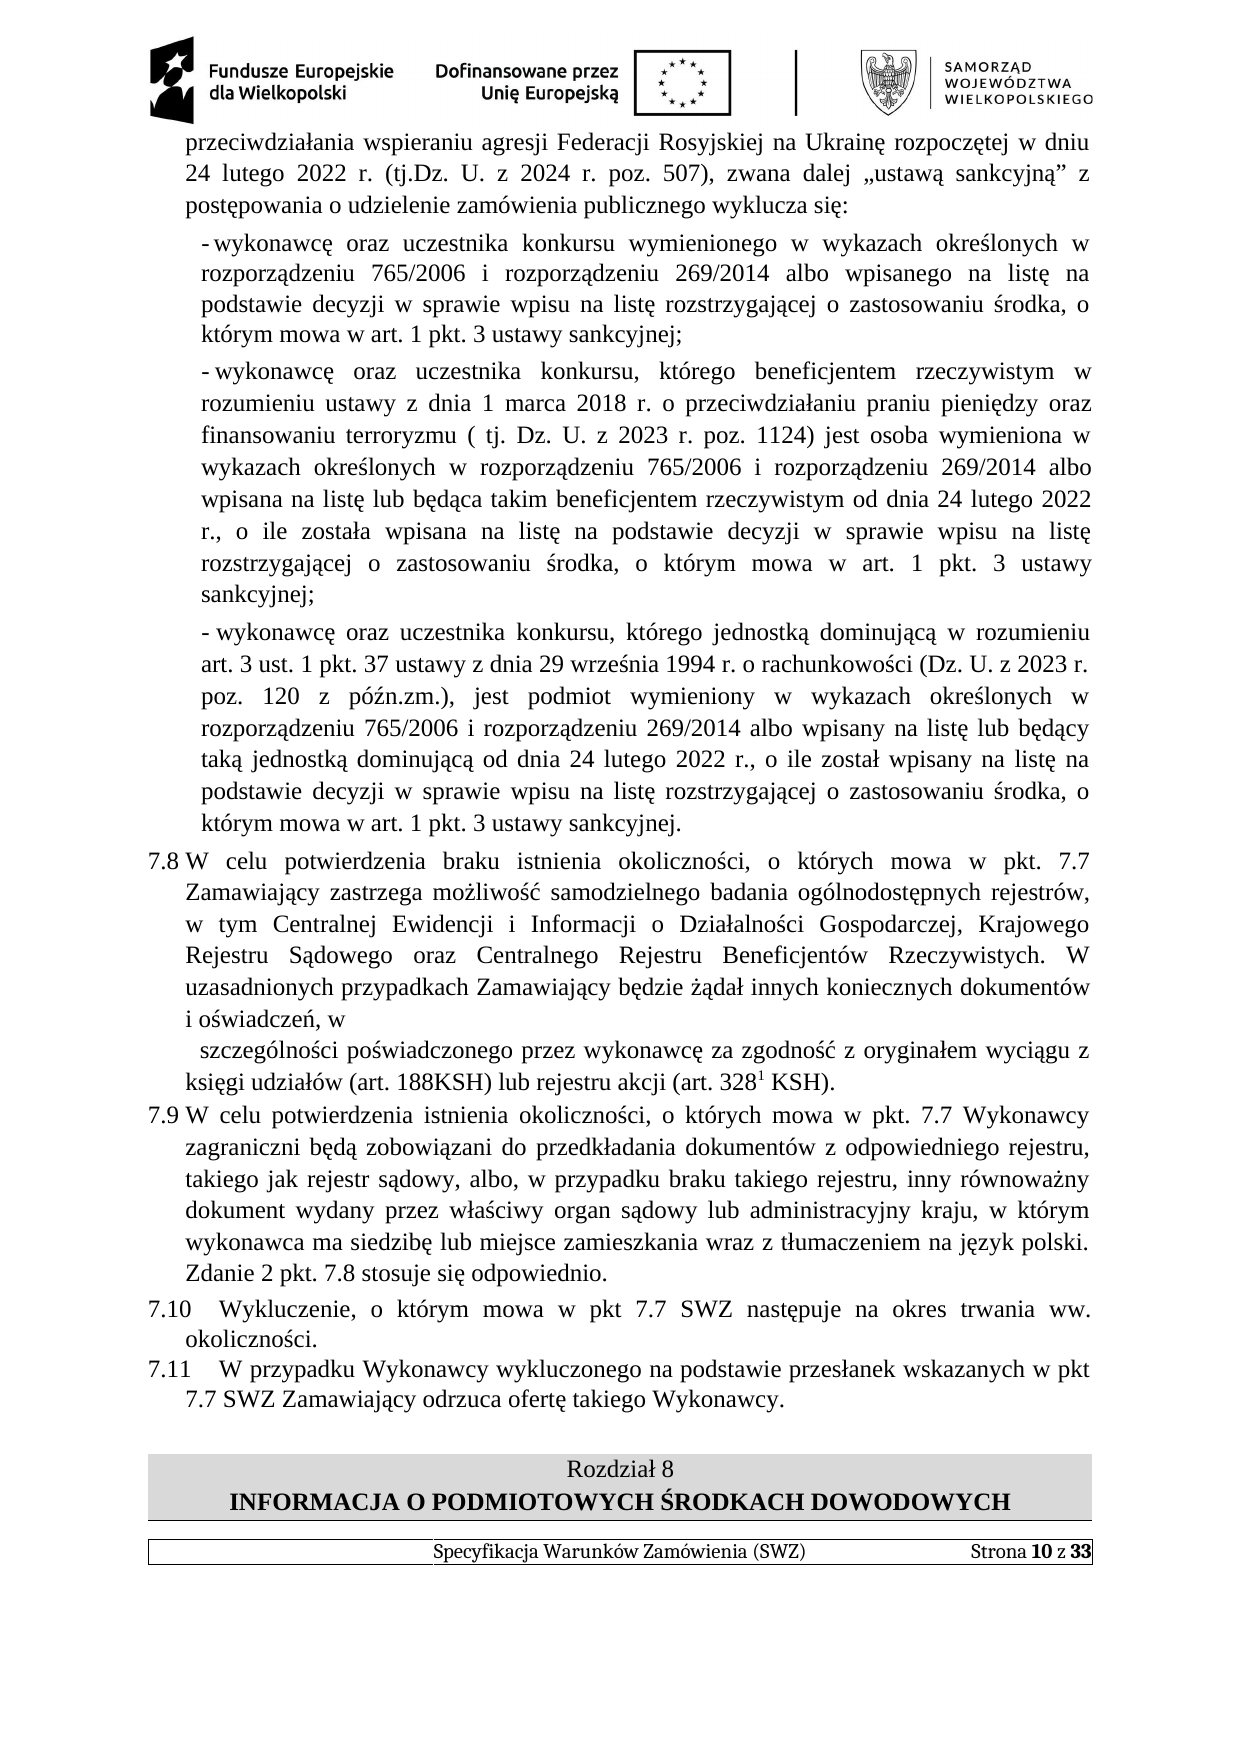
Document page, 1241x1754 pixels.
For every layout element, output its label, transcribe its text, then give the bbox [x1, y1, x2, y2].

table_header Rozdział 8 INFORMACJA O PODMIOTOWYCH ŚRODKACH DOWODOWYCH [148, 1454, 1092, 1520]
list wykonawcę oraz uczestnika konkursu, którego beneficjentem rzeczywistym w rozumieniu ustawy z dnia 1 marca 2018 r. o przeciwdziałaniu praniu pieniędzy oraz finansowaniu terroryzmu ( tj. Dz. U. z 2023 r. poz. 1124) jest osoba wymieniona w wykazach określonych w rozporządzeniu 765/2006 i rozporządzeniu 269/2014 albo wpisana na listę lub będąca takim beneficjentem rzeczywistym od dnia 24 lutego 2022 r., o ile została wpisana na listę na podstawie decyzji w sprawie wpisu na listę rozstrzygającej o zastosowaniu środka, o którym mowa w art. 1 pkt. 3 ustawy sankcyjnej; [201, 356, 1093, 608]
list W przypadku Wykonawcy wykluczonego na podstawie przesłanek wskazanych w pkt 7.7 SWZ Zamawiający odrzuca ofertę takiego Wykonawcy. [148, 1354, 1091, 1413]
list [148, 127, 1091, 219]
picture [147, 34, 1093, 127]
list wykonawcę oraz uczestnika konkursu wymienionego w wykazach określonych w rozporządzeniu 765/2006 i rozporządzeniu 269/2014 albo wpisanego na listę na podstawie decyzji w sprawie wpisu na listę rozstrzygającej o zastosowaniu środka, o którym mowa w art. 1 pkt. 3 ustawy sankcyjnej; [201, 228, 1091, 348]
text szczególności poświadczonego przez wykonawcę za zgodność z oryginałem wyciągu z księgi udziałów (art. 188KSH) lub rejestru akcji (art. 3281 KSH). [185, 1035, 1091, 1096]
list W celu potwierdzenia istnienia okoliczności, o których mowa w pkt. 7.7 Wykonawcy zagraniczni będą zobowiązani do przedkładania dokumentów z odpowiedniego rejestru, takiego jak rejestr sądowy, albo, w przypadku braku takiego rejestru, inny równoważny dokument wydany przez właściwy organ sądowy lub administracyjny kraju, w którym wykonawca ma siedzibę lub miejsce zamieszkania wraz z tłumaczeniem na język polski. Zdanie 2 pkt. 7.8 stosuje się odpowiednio. [148, 1101, 1091, 1287]
list wykonawcę oraz uczestnika konkursu, którego jednostką dominującą w rozumieniu art. 3 ust. 1 pkt. 37 ustawy z dnia 29 września 1994 r. o rachunkowości (Dz. U. z 2023 r. poz. 120 z późn.zm.), jest podmiot wymieniony w wykazach określonych w rozporządzeniu 765/2006 i rozporządzeniu 269/2014 albo wpisany na listę lub będący taką jednostką dominującą od dnia 24 lutego 2022 r., o ile został wpisany na listę na podstawie decyzji w sprawie wpisu na listę rozstrzygającej o zastosowaniu środka, o którym mowa w art. 1 pkt. 3 ustawy sankcyjnej. [201, 617, 1091, 837]
list Wykluczenie, o którym mowa w pkt 7.7 SWZ następuje na okres trwania ww. okoliczności. [148, 1294, 1093, 1353]
list W celu potwierdzenia braku istnienia okoliczności, o których mowa w pkt. 7.7 Zamawiający zastrzega możliwość samodzielnego badania ogólnodostępnych rejestrów, w tym Centralnej Ewidencji i Informacji o Działalności Gospodarczej, Krajowego Rejestru Sądowego oraz Centralnego Rejestru Beneficjentów Rzeczywistych. W uzasadnionych przypadkach Zamawiający będzie żądał innych koniecznych dokumentów i oświadczeń, w [148, 846, 1091, 1032]
